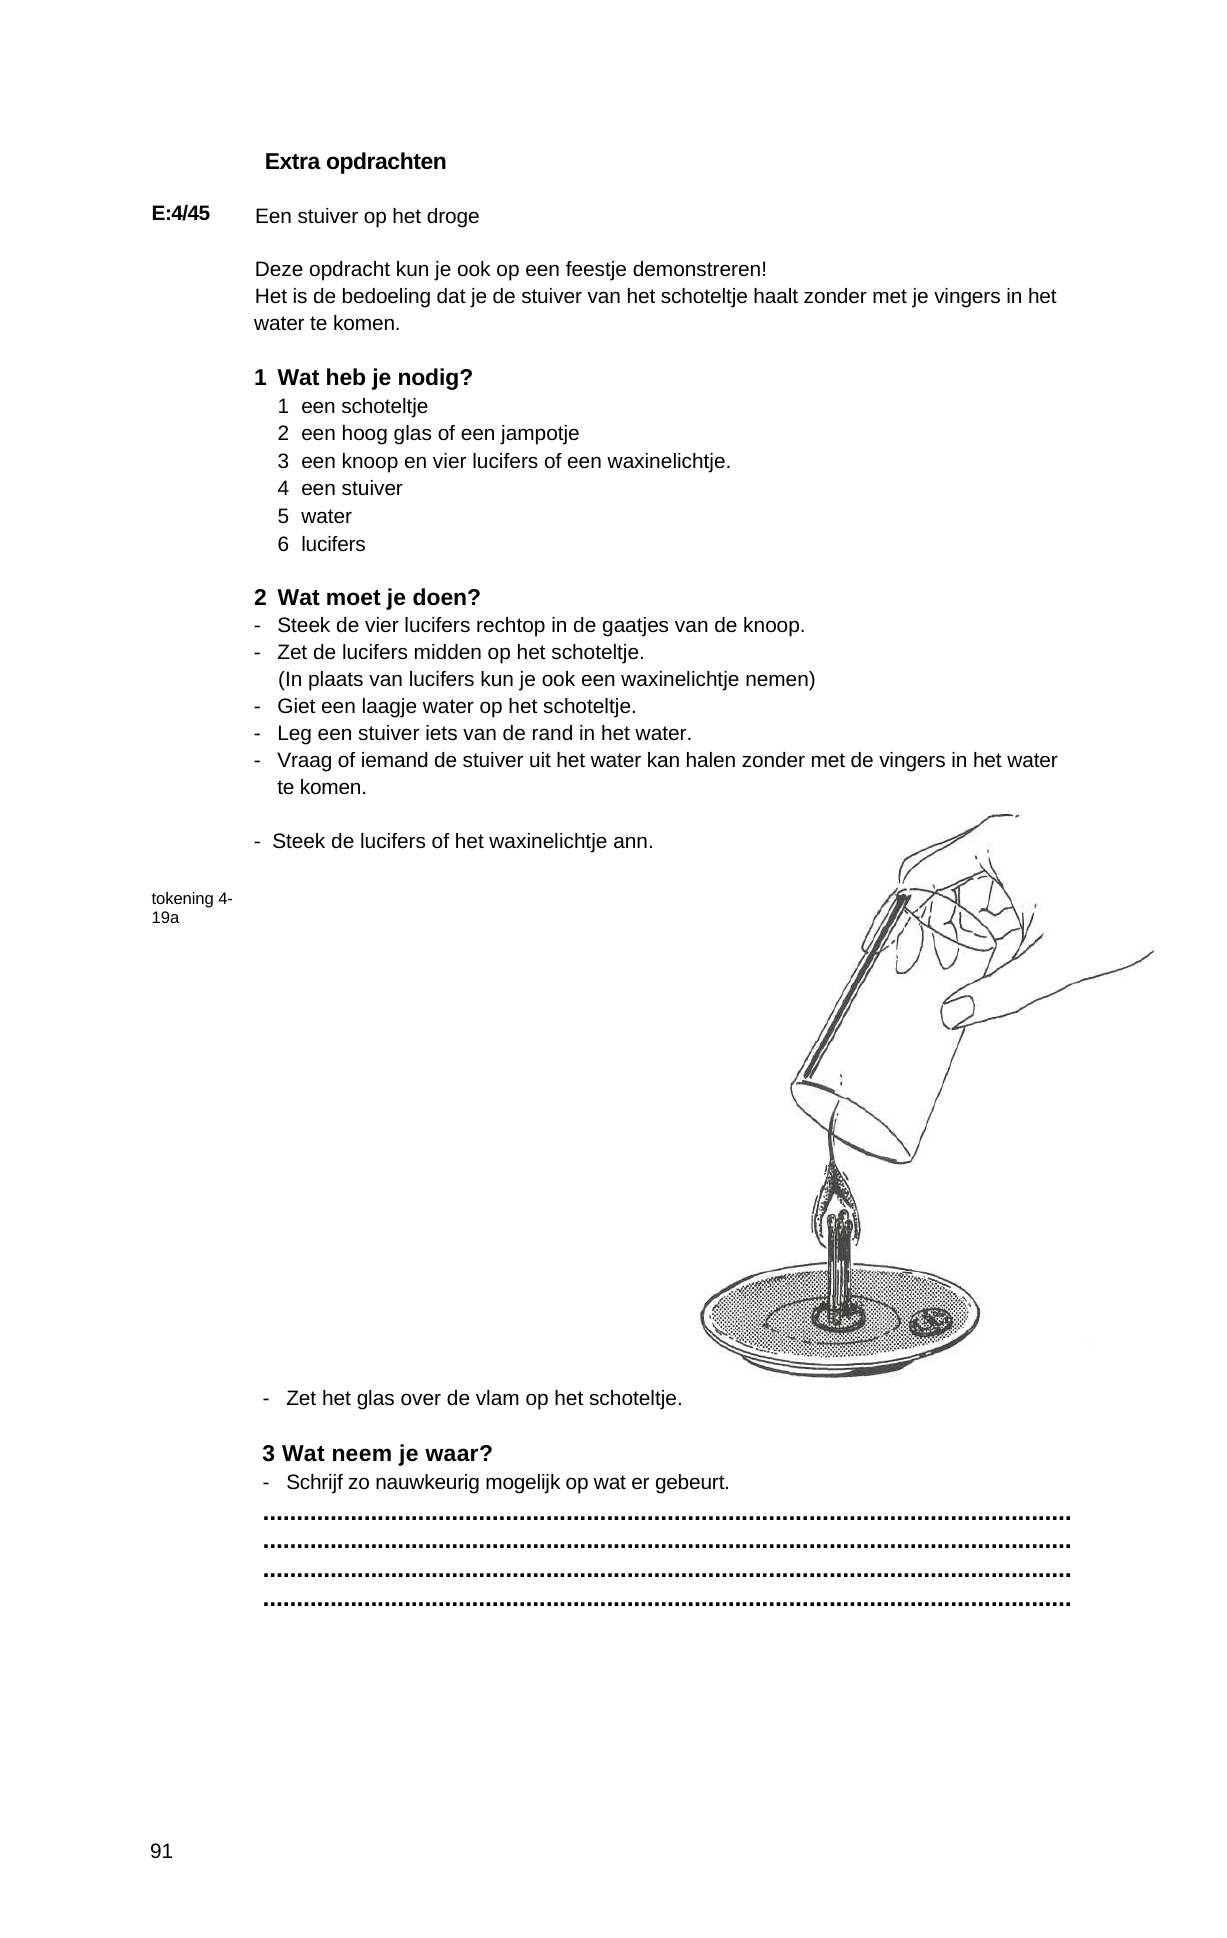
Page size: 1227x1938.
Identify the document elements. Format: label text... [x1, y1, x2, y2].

text E:4/45 [151, 201, 251, 225]
list Giet een laagje water op het schoteltje. [253, 692, 1077, 719]
text Extra opdrachten [264, 148, 1077, 174]
list Steek de vier lucifers rechtop in de gaatjes van de knoop. [253, 611, 1077, 638]
text (In plaats van lucifers kun je ook een waxinelichtje nemen) [278, 665, 1077, 692]
list Zet de lucifers midden op het schoteltje. [253, 638, 1077, 665]
list een hoog glas of een jampotje [277, 419, 1077, 446]
text 3 Wat neem je waar? [262, 1440, 1077, 1466]
text 1 Wat heb je nodig? [254, 363, 1077, 391]
text ................................................................................................................................................................................................................................................................................................................................................................................................................................................................................................ [262, 1496, 1077, 1611]
text Deze opdracht kun je ook op een feestje demonstreren! [254, 255, 1077, 282]
text Een stuiver op het droge [255, 203, 1077, 227]
list een knoop en vier lucifers of een waxinelichtje. [277, 446, 1077, 474]
text - Schrijf zo nauwkeurig mogelijk op wat er gebeurt. [262, 1469, 1077, 1493]
text tokening 4-19a [151, 888, 251, 927]
picture [689, 812, 1162, 1384]
text - Zet het glas over de vlam op het schoteltje. [262, 1386, 1077, 1409]
text Het is de bedoeling dat je de stuiver van het schoteltje haalt zonder met je vingers in het [254, 282, 1077, 309]
list water [277, 501, 1077, 529]
text 2 Wat moet je doen? [254, 584, 1077, 611]
list een stuiver [277, 474, 1077, 501]
list Vraag of iemand de stuiver uit het water kan halen zonder met de vingers in het water te komen. [253, 746, 1077, 800]
list een schoteltje [277, 391, 1077, 419]
list lucifers [277, 529, 1077, 557]
list Leg een stuiver iets van de rand in het water. [253, 719, 1077, 746]
text - Steek de lucifers of het waxinelichtje ann. [253, 827, 689, 854]
text water te komen. [254, 309, 1077, 336]
